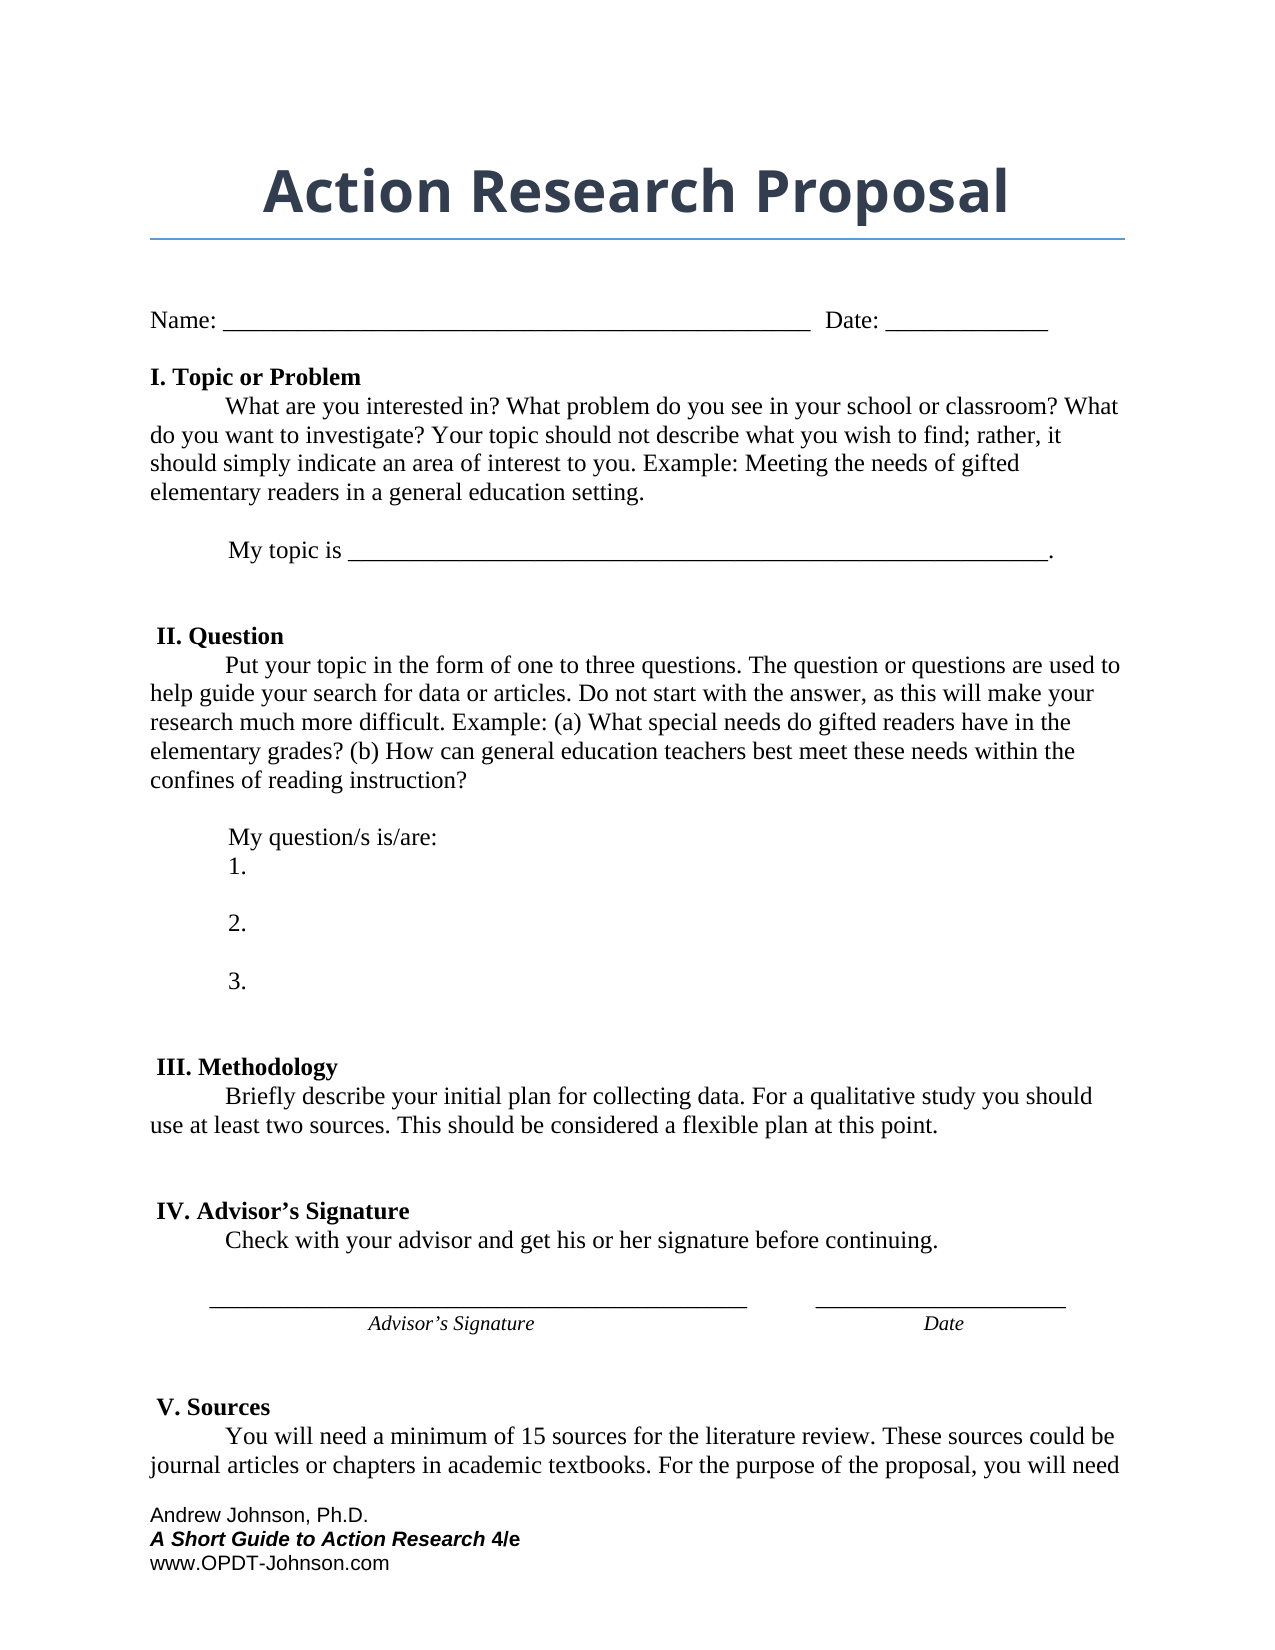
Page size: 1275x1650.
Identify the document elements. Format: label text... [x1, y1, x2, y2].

text 3. [228, 966, 1125, 995]
text My question/s is/are: [228, 822, 1125, 851]
text 1. [228, 851, 1125, 880]
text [150, 1421, 1125, 1479]
text III. Methodology [150, 1052, 1125, 1081]
title Action Research Proposal [150, 150, 1125, 238]
text Check with your advisor and get his or her signature before continuing. [150, 1225, 1125, 1253]
text I. Topic or Problem [150, 362, 1125, 391]
text Advisor’s Signature Date [150, 1311, 1125, 1335]
text ___________________________________________ ____________________ [150, 1282, 1125, 1311]
text What are you interested in? What problem do you see in your school or classroom? What do you want to investigate? Your topic should not describe what you wish to find; rather, it should simply indicate an area of interest to you. Example: Meeting the needs of gifted elementary readers in a general education setting. [150, 391, 1125, 506]
text IV. Advisor’s Signature [150, 1196, 1125, 1225]
text V. Sources [150, 1392, 1125, 1421]
text Name: _______________________________________________ Date: _____________ [150, 305, 1125, 333]
text II. Question [150, 621, 1125, 650]
text My topic is ________________________________________________________. [228, 535, 1125, 563]
text 2. [228, 908, 1125, 937]
text Put your topic in the form of one to three questions. The question or questions are used to help guide your search for data or articles. Do not start with the answer, as this will make your research much more difficult. Example: (a) What special needs do gifted readers have in the elementary grades? (b) How can general education teachers best meet these needs within the confines of reading instruction? [150, 650, 1125, 793]
text Briefly describe your initial plan for collecting data. For a qualitative study you should use at least two sources. This should be considered a flexible plan at this point. [150, 1081, 1125, 1138]
